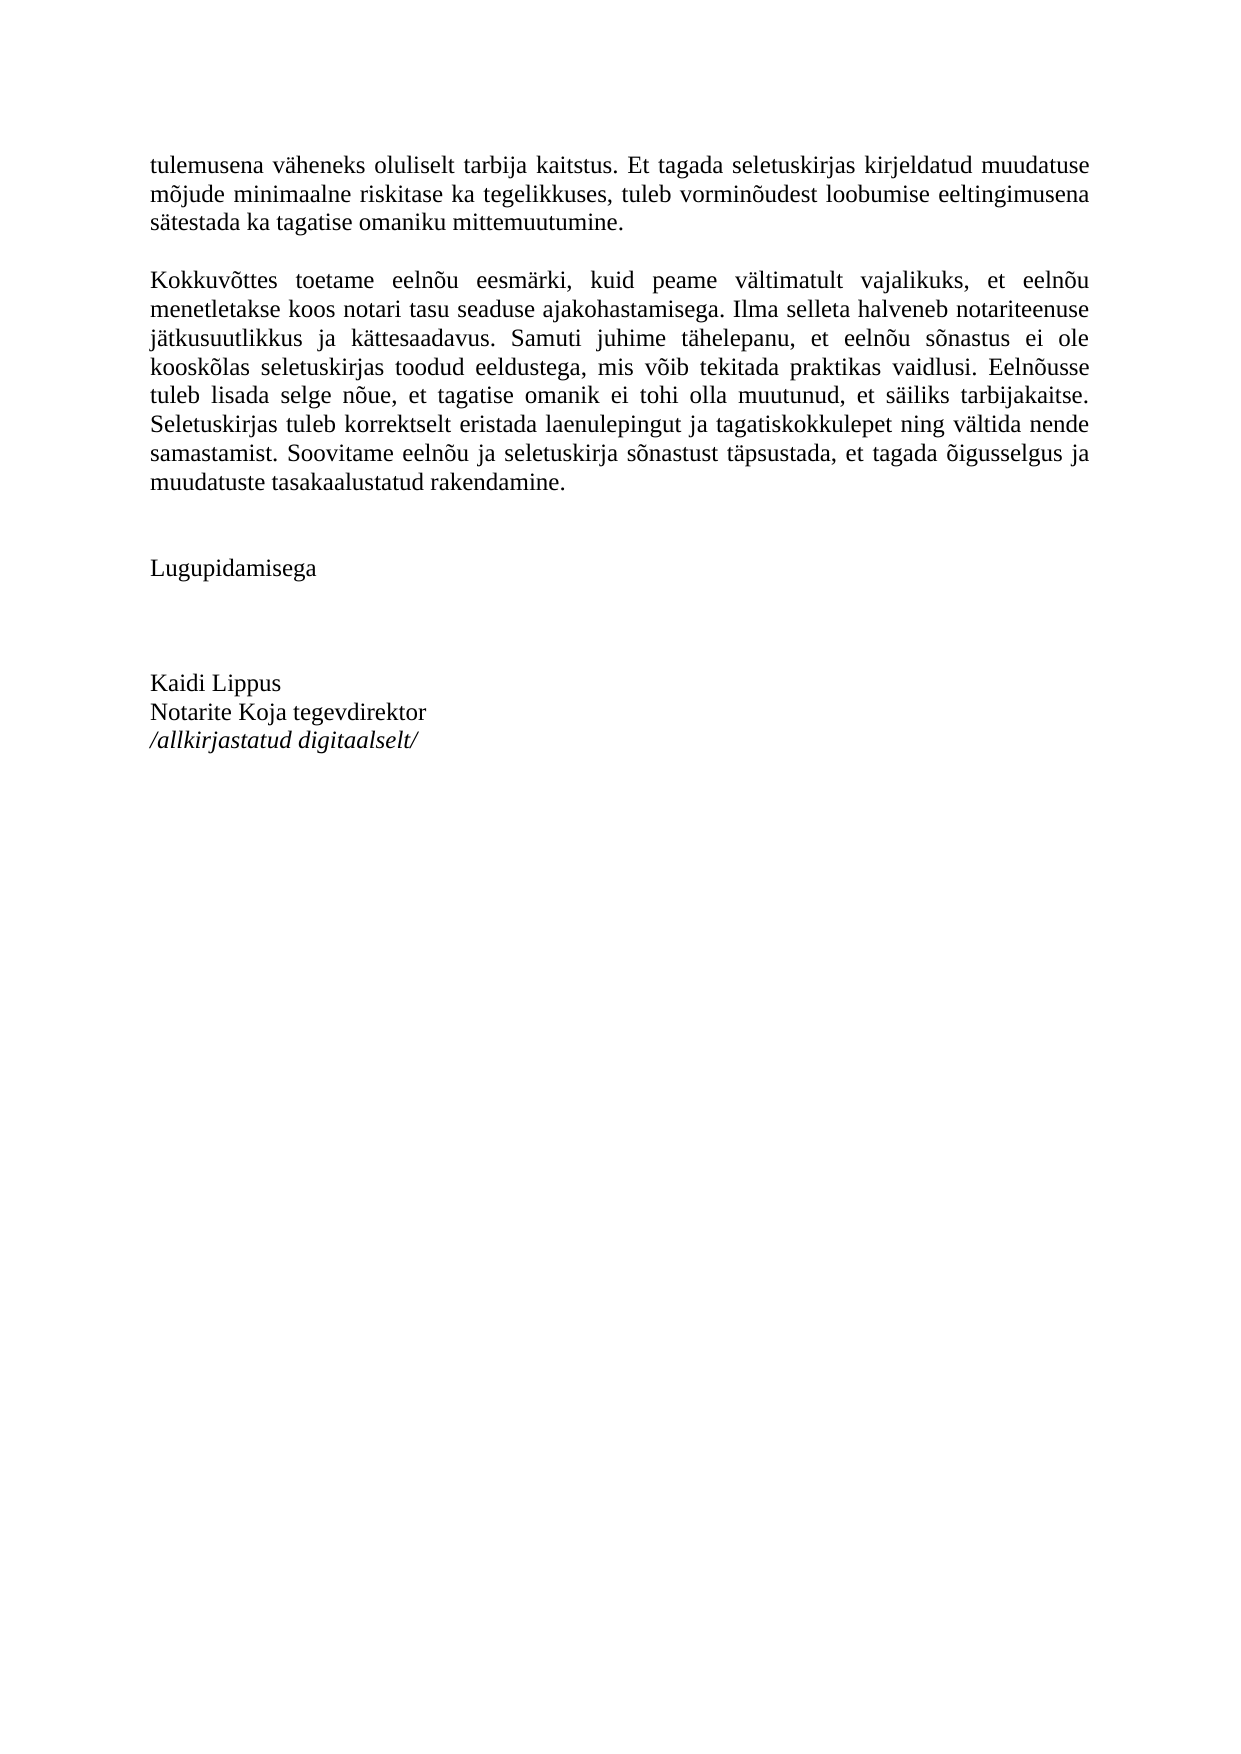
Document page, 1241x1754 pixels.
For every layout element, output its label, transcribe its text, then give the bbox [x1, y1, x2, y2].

text Notarite Koja tegevdirektor [150, 697, 1090, 725]
text Kokkuvõttes toetame eelnõu eesmärki, kuid peame vältimatult vajalikuks, et eelnõu menetletakse koos notari tasu seaduse ajakohastamisega. Ilma selleta halveneb notariteenuse jätkusuutlikkus ja kättesaadavus. Samuti juhime tähelepanu, et eelnõu sõnastus ei ole kooskõlas seletuskirjas toodud eeldustega, mis võib tekitada praktikas vaidlusi. Eelnõusse tuleb lisada selge nõue, et tagatise omanik ei tohi olla muutunud, et säiliks tarbijakaitse. Seletuskirjas tuleb korrektselt eristada laenulepingut ja tagatiskokkulepet ning vältida nende samastamist. Soovitame eelnõu ja seletuskirja sõnastust täpsustada, et tagada õigusselgus ja muudatuste tasakaalustatud rakendamine. [150, 265, 1090, 495]
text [150, 150, 1090, 236]
text Lugupidamisega [150, 553, 1090, 582]
text /allkirjastatud digitaalselt/ [150, 725, 1090, 754]
text Kaidi Lippus [150, 668, 1090, 697]
